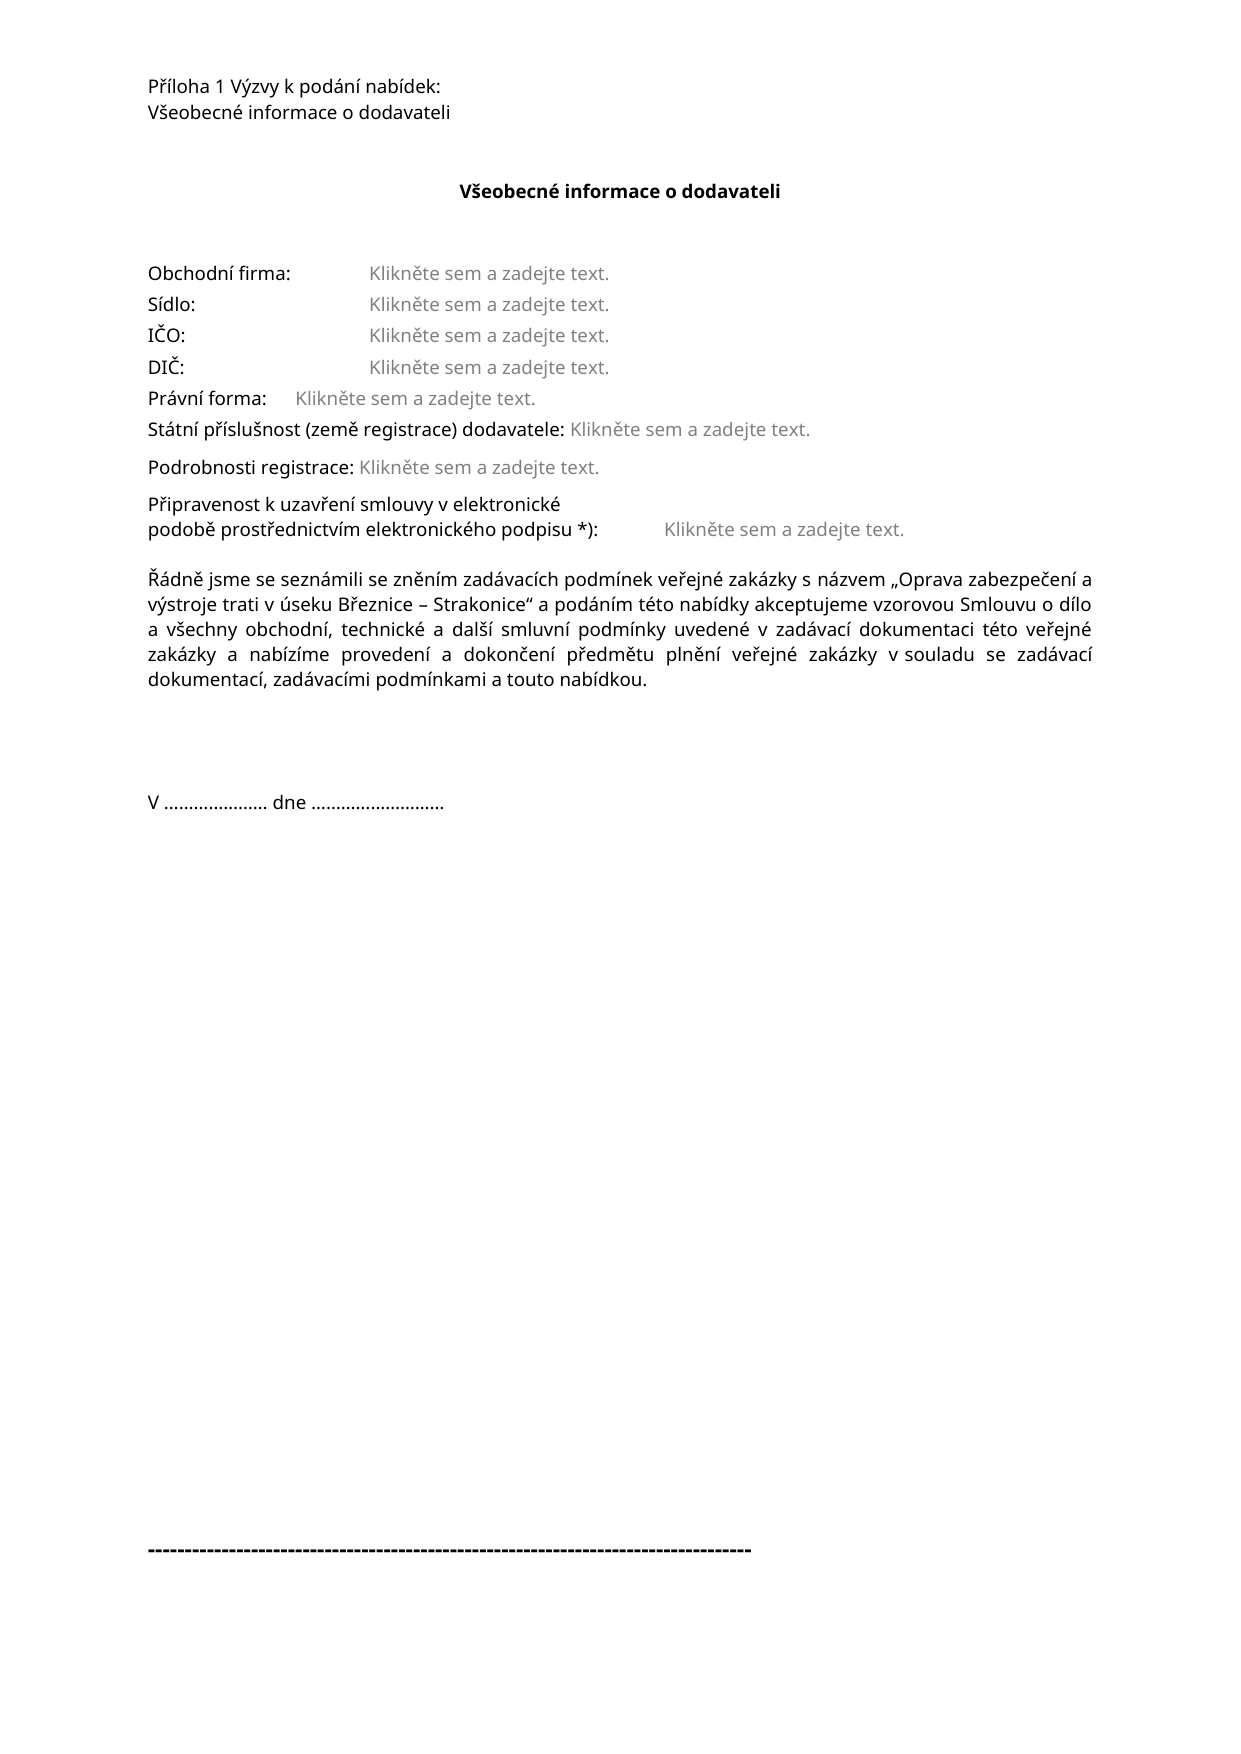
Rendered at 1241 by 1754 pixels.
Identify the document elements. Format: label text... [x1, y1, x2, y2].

text podobě prostřednictvím elektronického podpisu *): [148, 517, 1093, 542]
text IČO: [148, 323, 1093, 348]
text Řádně jsme se seznámili se zněním zadávacích podmínek veřejné zakázky s názvem „Oprava zabezpečení a výstroje trati v úseku Březnice – Strakonice“ a podáním této nabídky akceptujeme vzorovou Smlouvu o dílo a všechny obchodní, technické a další smluvní podmínky uvedené v zadávací dokumentaci této veřejné zakázky a nabízíme provedení a dokončení předmětu plnění veřejné zakázky v souladu se zadávací dokumentací, zadávacími podmínkami a touto nabídkou. [148, 567, 1093, 692]
text DIČ: [148, 354, 1093, 379]
text Připravenost k uzavření smlouvy v elektronické [148, 492, 1093, 517]
text V ………………… dne ……………………… [148, 789, 1093, 814]
text Obchodní firma: [148, 260, 1093, 285]
text ---------------------------------------------------------------------------------- [148, 1533, 1093, 1564]
text Státní příslušnost (země registrace) dodavatele: [148, 417, 1093, 442]
title Všeobecné informace o dodavateli [148, 178, 1093, 204]
text Právní forma: [148, 385, 1093, 410]
text Sídlo: [148, 292, 1093, 317]
text Podrobnosti registrace: [148, 454, 1093, 479]
